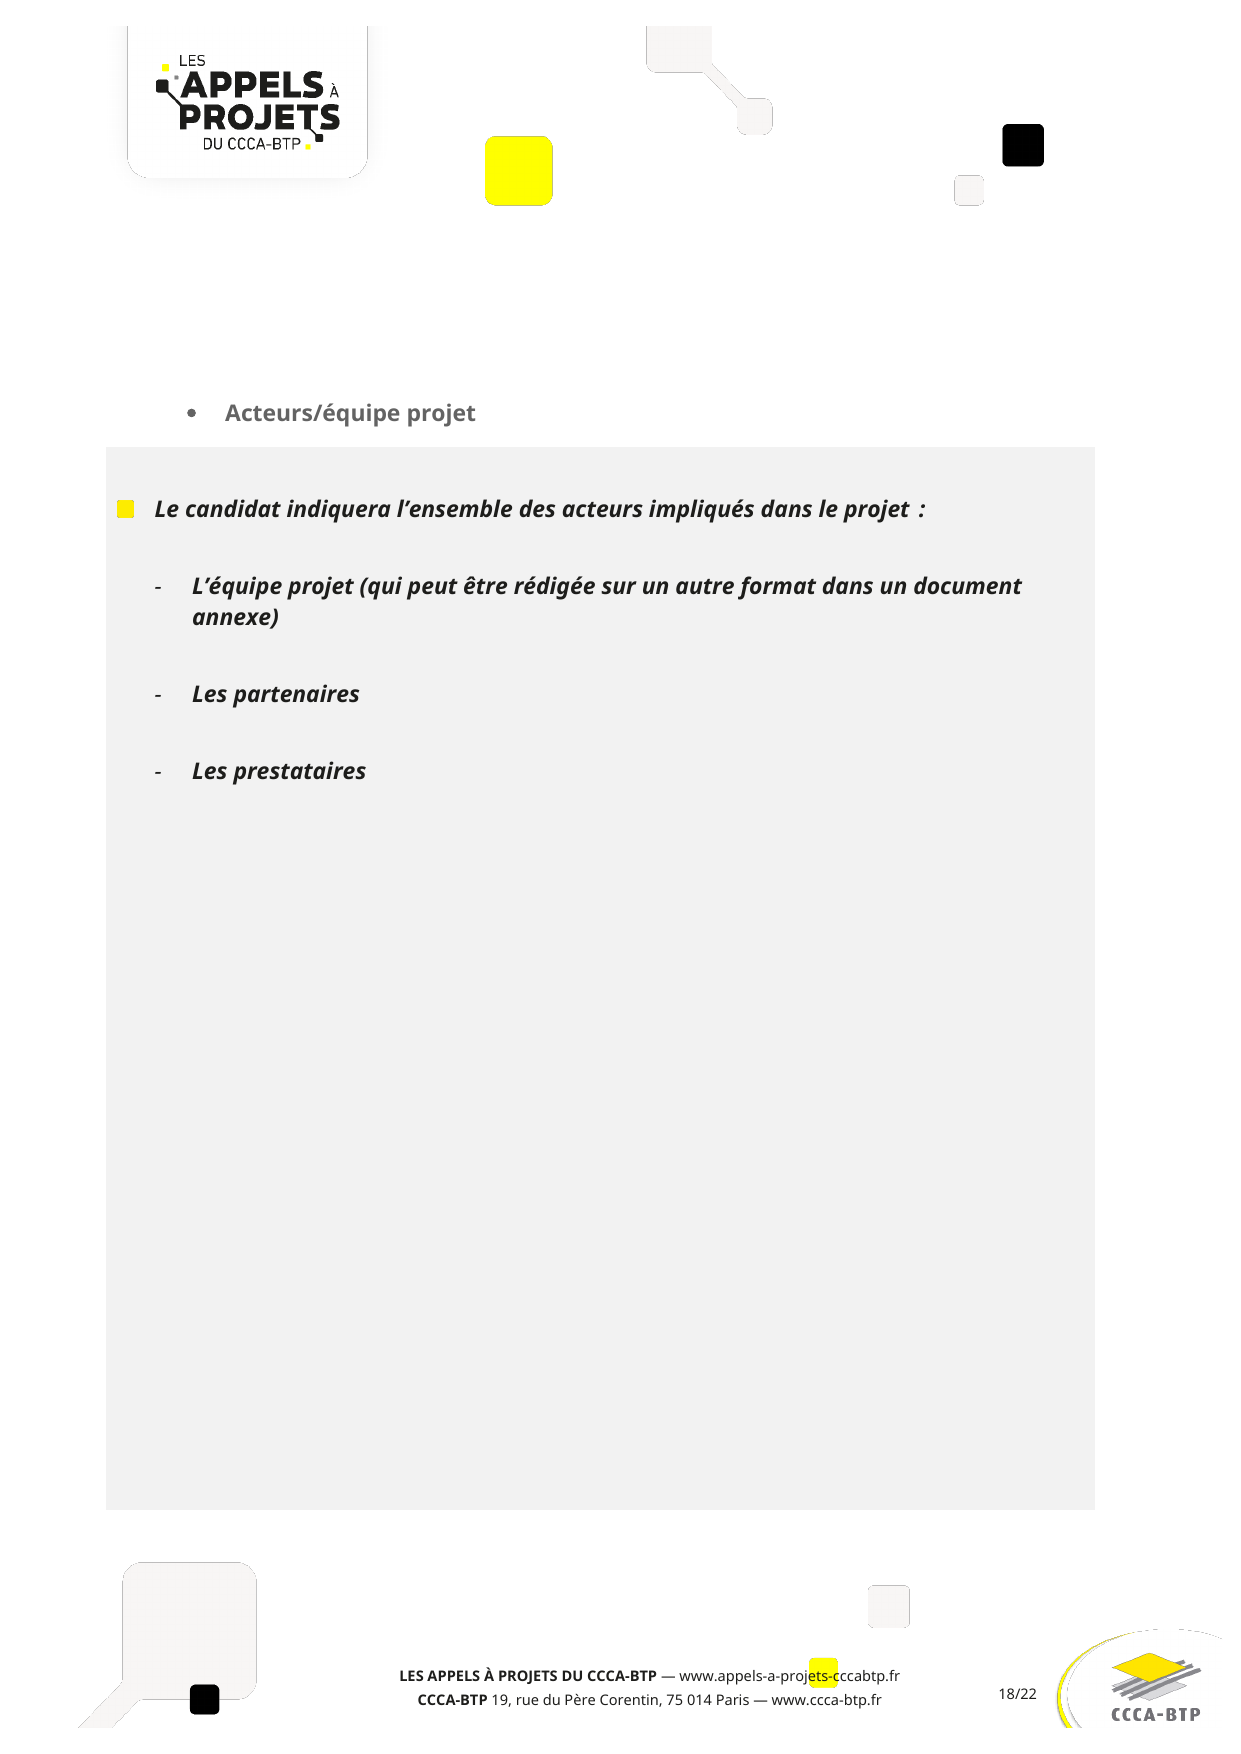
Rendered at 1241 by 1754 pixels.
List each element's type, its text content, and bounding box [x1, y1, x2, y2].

list Acteurs/équipe projet [187, 397, 1090, 428]
picture [19, 26, 1223, 1728]
table_header Le candidat indiquera l’ensemble des acteurs impliqués dans le projet : L’équipe projet (qui peut être rédigée sur un autre format dans un document annexe) Les partenaires Les prestataires [106, 447, 1095, 1510]
